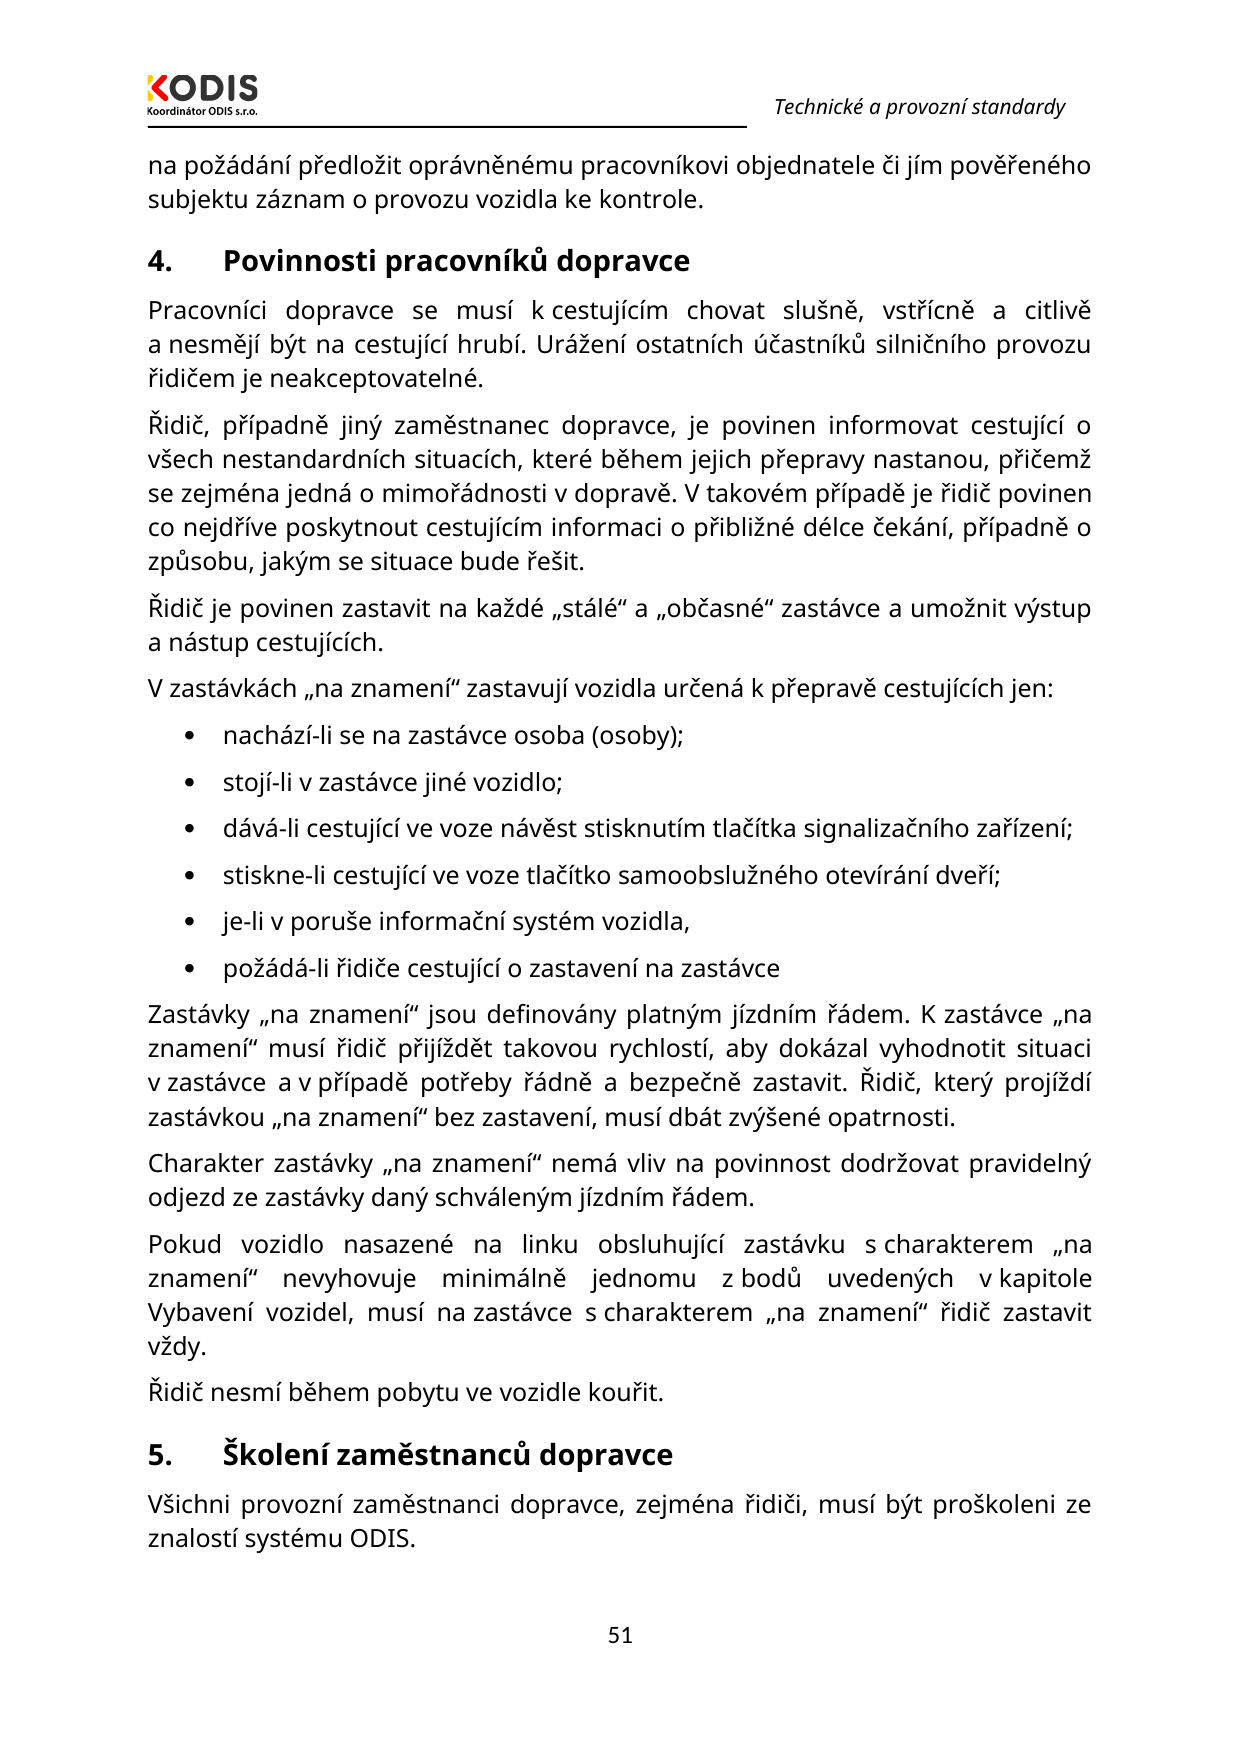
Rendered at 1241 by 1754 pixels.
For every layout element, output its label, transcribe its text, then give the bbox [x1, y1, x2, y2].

list nachází-li se na zastávce osoba (osoby); [185, 718, 1093, 752]
list je-li v poruše informační systém vozidla, [185, 904, 1093, 938]
text Charakter zastávky „na znamení“ nemá vliv na povinnost dodržovat pravidelný odjezd ze zastávky daný schváleným jízdním řádem. [148, 1146, 1093, 1214]
subtitle Školení zaměstnanců dopravce [148, 1434, 1093, 1474]
text Všichni provozní zaměstnanci dopravce, zejména řidiči, musí být proškoleni ze znalostí systému ODIS. [148, 1486, 1093, 1554]
list stojí-li v zastávce jiné vozidlo; [185, 764, 1093, 798]
text Řidič, případně jiný zaměstnanec dopravce, je povinen informovat cestující o všech nestandardních situacích, které během jejich přepravy nastanou, přičemž se zejména jedná o mimořádnosti v dopravě. V takovém případě je řidič povinen co nejdříve poskytnout cestujícím informaci o přibližné délce čekání, případně o způsobu, jakým se situace bude řešit. [148, 408, 1093, 578]
text V zastávkách „na znamení“ zastavují vozidla určená k přepravě cestujících jen: [148, 671, 1093, 705]
list stiskne-li cestující ve voze tlačítko samoobslužného otevírání dveří; [185, 857, 1093, 891]
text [148, 148, 1093, 216]
text Zastávky „na znamení“ jsou definovány platným jízdním řádem. K zastávce „na znamení“ musí řidič přijíždět takovou rychlostí, aby dokázal vyhodnotit situaci v zastávce a v případě potřeby řádně a bezpečně zastavit. Řidič, který projíždí zastávkou „na znamení“ bez zastavení, musí dbát zvýšené opatrnosti. [148, 997, 1093, 1133]
list dává-li cestující ve voze návěst stisknutím tlačítka signalizačního zařízení; [185, 811, 1093, 845]
list požádá-li řidiče cestující o zastavení na zastávce [185, 950, 1093, 984]
picture [147, 75, 258, 115]
text Řidič nesmí během pobytu ve vozidle kouřit. [148, 1375, 1093, 1409]
text Pracovníci dopravce se musí k cestujícím chovat slušně, vstřícně a citlivě a nesmějí být na cestující hrubí. Urážení ostatních účastníků silničního provozu řidičem je neakceptovatelné. [148, 293, 1093, 395]
text Pokud vozidlo nasazené na linku obsluhující zastávku s charakterem „na znamení“ nevyhovuje minimálně jednomu z bodů uvedených v kapitole Vybavení vozidel, musí na zastávce s charakterem „na znamení“ řidič zastavit vždy. [148, 1226, 1093, 1363]
subtitle Povinnosti pracovníků dopravce [148, 241, 1093, 280]
text Řidič je povinen zastavit na každé „stálé“ a „občasné“ zastávce a umožnit výstup a nástup cestujících. [148, 590, 1093, 658]
